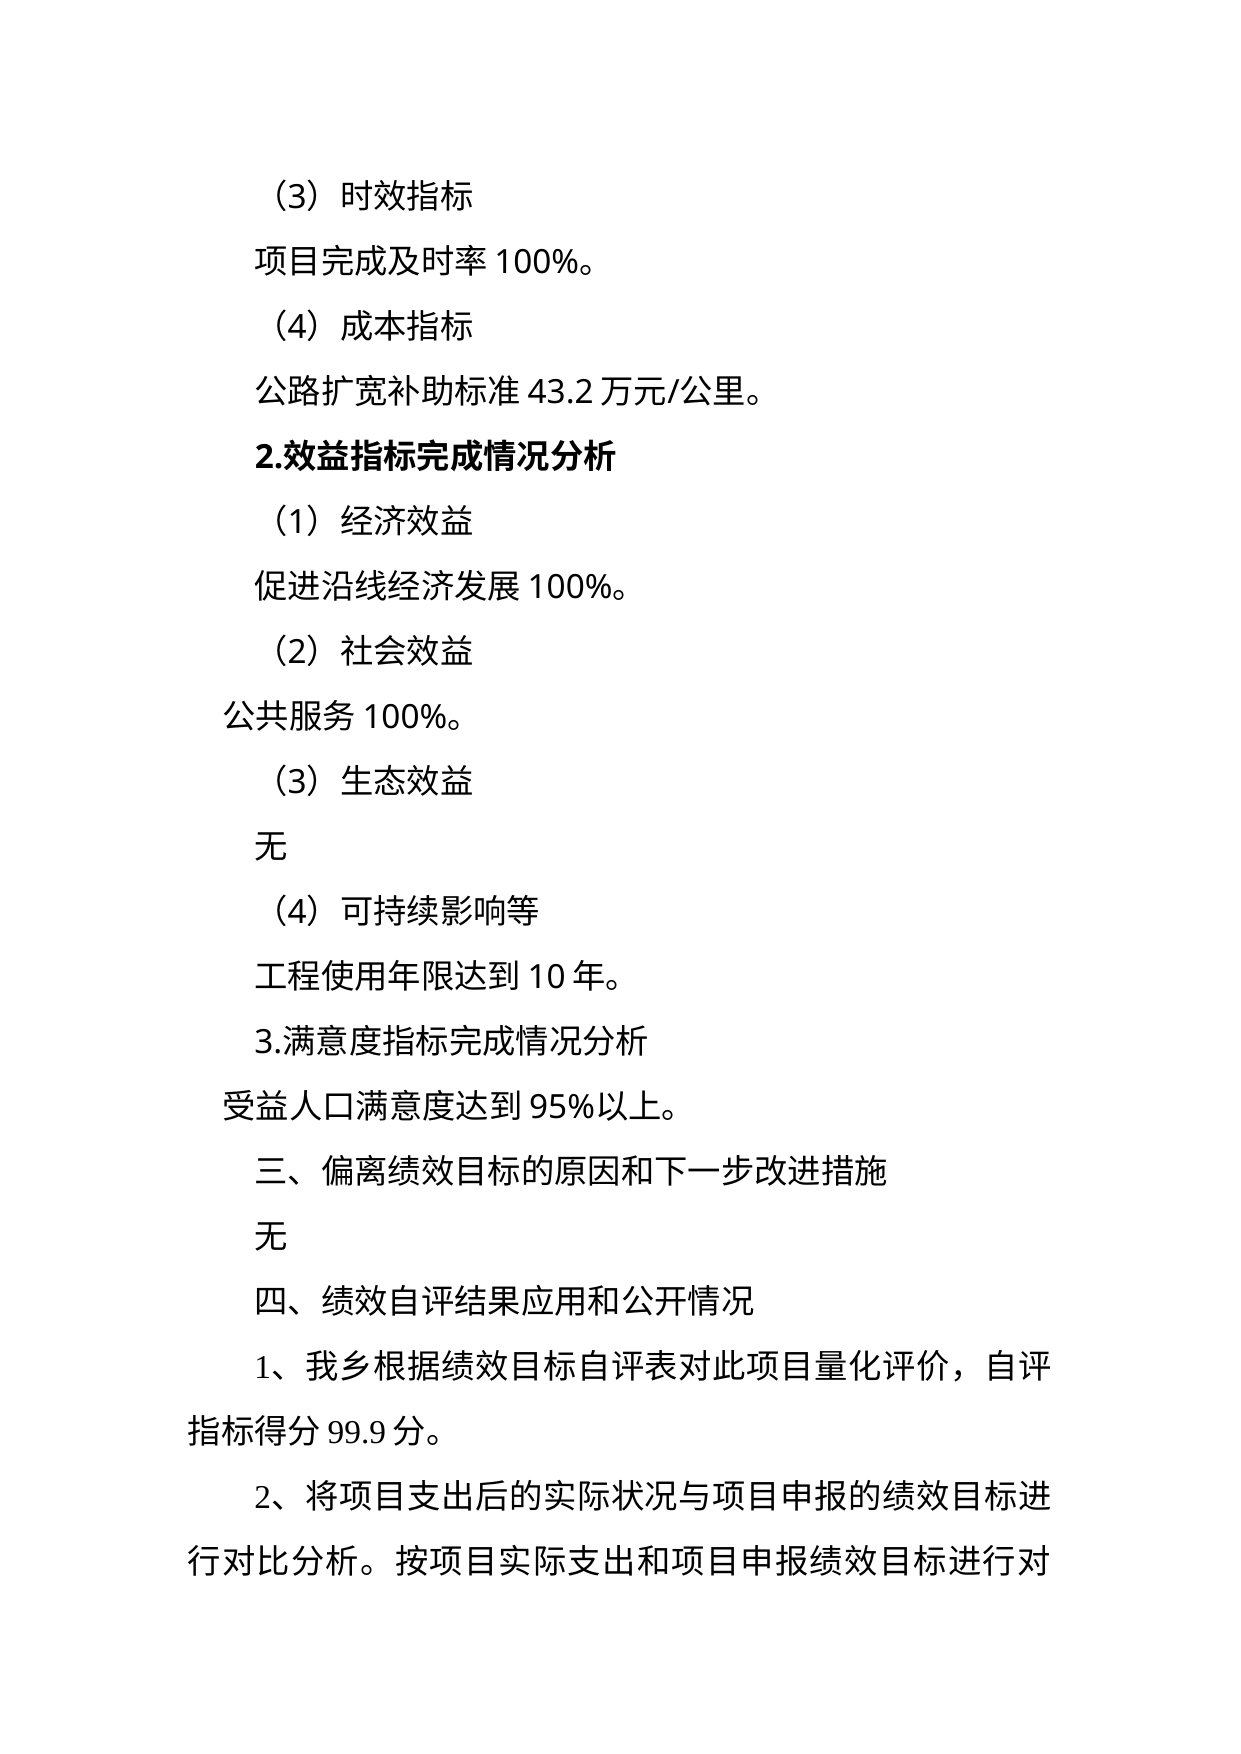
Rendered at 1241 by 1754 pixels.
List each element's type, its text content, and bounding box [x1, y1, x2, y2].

text 2.效益指标完成情况分析 [187, 422, 1053, 487]
text 三、偏离绩效目标的原因和下一步改进措施 [187, 1137, 1053, 1202]
text 受益人口满意度达到95%以上。 [187, 1072, 1053, 1137]
text 四、绩效自评结果应用和公开情况 [254, 1267, 1053, 1332]
text 促进沿线经济发展100%。 [187, 552, 1053, 617]
text （4）可持续影响等 [254, 877, 1053, 942]
text 1、我乡根据绩效目标自评表对此项目量化评价，自评指标得分99.9分。 [187, 1332, 1053, 1462]
text 公共服务100%。 [187, 682, 1053, 747]
text 无 [187, 1202, 1053, 1267]
text （3）生态效益 [254, 747, 1053, 812]
text 工程使用年限达到10年。 [254, 942, 1053, 1007]
text 公路扩宽补助标准43.2万元/公里。 [187, 357, 1053, 422]
text （2）社会效益 [187, 617, 1053, 682]
text 项目完成及时率100%。 [254, 227, 1053, 292]
text 3.满意度指标完成情况分析 [187, 1007, 1053, 1072]
text 无 [254, 812, 1053, 877]
text （4）成本指标 [254, 292, 1053, 357]
text （3）时效指标 [254, 162, 1053, 227]
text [187, 1462, 1053, 1592]
text （1）经济效益 [187, 487, 1053, 552]
